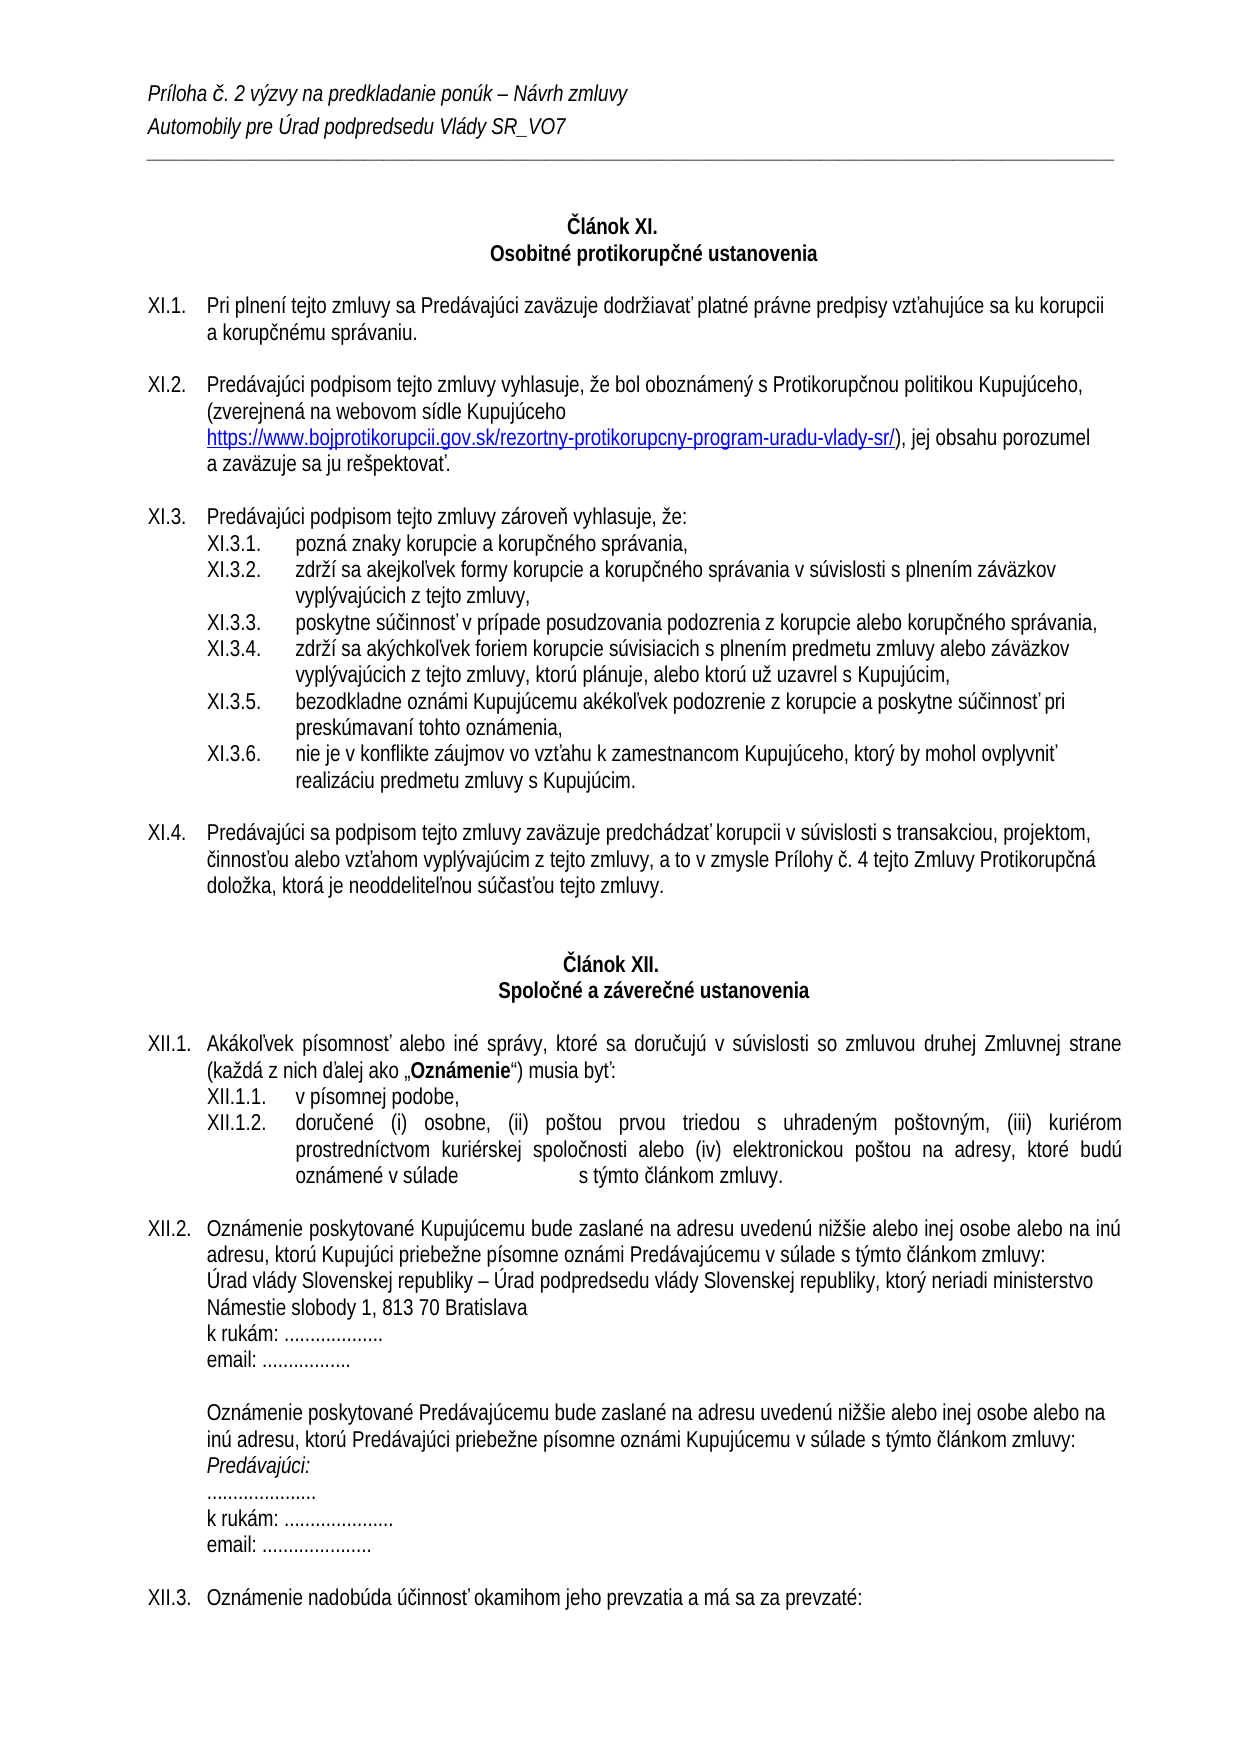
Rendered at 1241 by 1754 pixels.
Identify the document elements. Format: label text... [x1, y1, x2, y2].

text Osobitné protikorupčné ustanovenia [185, 239, 1122, 266]
list doručené (i) osobne, (ii) poštou prvou triedou s uhradeným poštovným, (iii) kuriérom prostredníctvom kuriérskej spoločnosti alebo (iv) elektronickou poštou na adresy, ktoré budú oznámené v súlade s týmto článkom zmluvy. [207, 1109, 1122, 1188]
list Predávajúci sa podpisom tejto zmluvy zaväzuje predchádzať korupcii v súvislosti s transakciou, projektom, činnosťou alebo vzťahom vyplývajúcim z tejto zmluvy, a to v zmysle Prílohy č. 4 tejto Zmluvy Protikorupčná doložka, ktorá je neoddeliteľnou súčasťou tejto zmluvy. [148, 819, 1122, 898]
text Oznámenie poskytované Predávajúcemu bude zaslané na adresu uvedenú nižšie alebo inej osobe alebo na inú adresu, ktorú Predávajúci priebežne písomne oznámi Kupujúcemu v súlade s týmto článkom zmluvy: [207, 1399, 1122, 1452]
text email: ................. [148, 1346, 1122, 1373]
list zdrží sa akejkoľvek formy korupcie a korupčného správania v súvislosti s plnením záväzkov vyplývajúcich z tejto zmluvy, [207, 556, 1122, 608]
list https://www.bojprotikorupcii.gov.sk/rezortny-protikorupcny-program-uradu-vlady-sr/), jej obsahu porozumel a zaväzuje sa ju rešpektovať. [207, 424, 1122, 477]
list Úrad vlády Slovenskej republiky – Úrad podpredsedu vlády Slovenskej republiky, ktorý neriadi ministerstvo [207, 1267, 1122, 1294]
list Oznámenie poskytované Kupujúcemu bude zaslané na adresu uvedenú nižšie alebo inej osobe alebo na inú adresu, ktorú Kupujúci priebežne písomne oznámi Predávajúcemu v súlade s týmto článkom zmluvy: [148, 1215, 1122, 1267]
list Predávajúci podpisom tejto zmluvy zároveň vyhlasuje, že: [148, 503, 1122, 529]
text k rukám: ................... [162, 1320, 1122, 1346]
list Akákoľvek písomnosť alebo iné správy, ktoré sa doručujú v súvislosti so zmluvou druhej Zmluvnej strane (každá z nich ďalej ako „Oznámenie“) musia byť: [148, 1030, 1122, 1083]
list Námestie slobody 1, 813 70 Bratislava [207, 1294, 1122, 1320]
text ..................... [148, 1478, 1122, 1504]
list nie je v konflikte záujmov vo vzťahu k zamestnancom Kupujúceho, ktorý by mohol ovplyvniť realizáciu predmetu zmluvy s Kupujúcim. [207, 740, 1122, 793]
list Predávajúci podpisom tejto zmluvy vyhlasuje, že bol oboznámený s Protikorupčnou politikou Kupujúceho, (zverejnená na webovom sídle Kupujúceho [148, 371, 1122, 424]
text email: ..................... [148, 1531, 1122, 1557]
list Pri plnení tejto zmluvy sa Predávajúci zaväzuje dodržiavať platné právne predpisy vzťahujúce sa ku korupcii a korupčnému správaniu. [148, 292, 1122, 345]
list zdrží sa akýchkoľvek foriem korupcie súvisiacich s plnením predmetu zmluvy alebo záväzkov vyplývajúcich z tejto zmluvy, ktorú plánuje, alebo ktorú už uzavrel s Kupujúcim, [207, 635, 1122, 688]
text k rukám: ..................... [162, 1504, 1122, 1531]
list pozná znaky korupcie a korupčného správania, [207, 529, 1122, 556]
list poskytne súčinnosť v prípade posudzovania podozrenia z korupcie alebo korupčného správania, [207, 608, 1122, 635]
list Oznámenie nadobúda účinnosť okamihom jeho prevzatia a má sa za prevzaté: [148, 1584, 1122, 1610]
list Predávajúci: [162, 1452, 1122, 1478]
list v písomnej podobe, [207, 1083, 1122, 1109]
text Spoločné a záverečné ustanovenia [185, 977, 1122, 1004]
list bezodkladne oznámi Kupujúcemu akékoľvek podozrenie z korupcie a poskytne súčinnosť pri preskúmavaní tohto oznámenia, [207, 688, 1122, 740]
